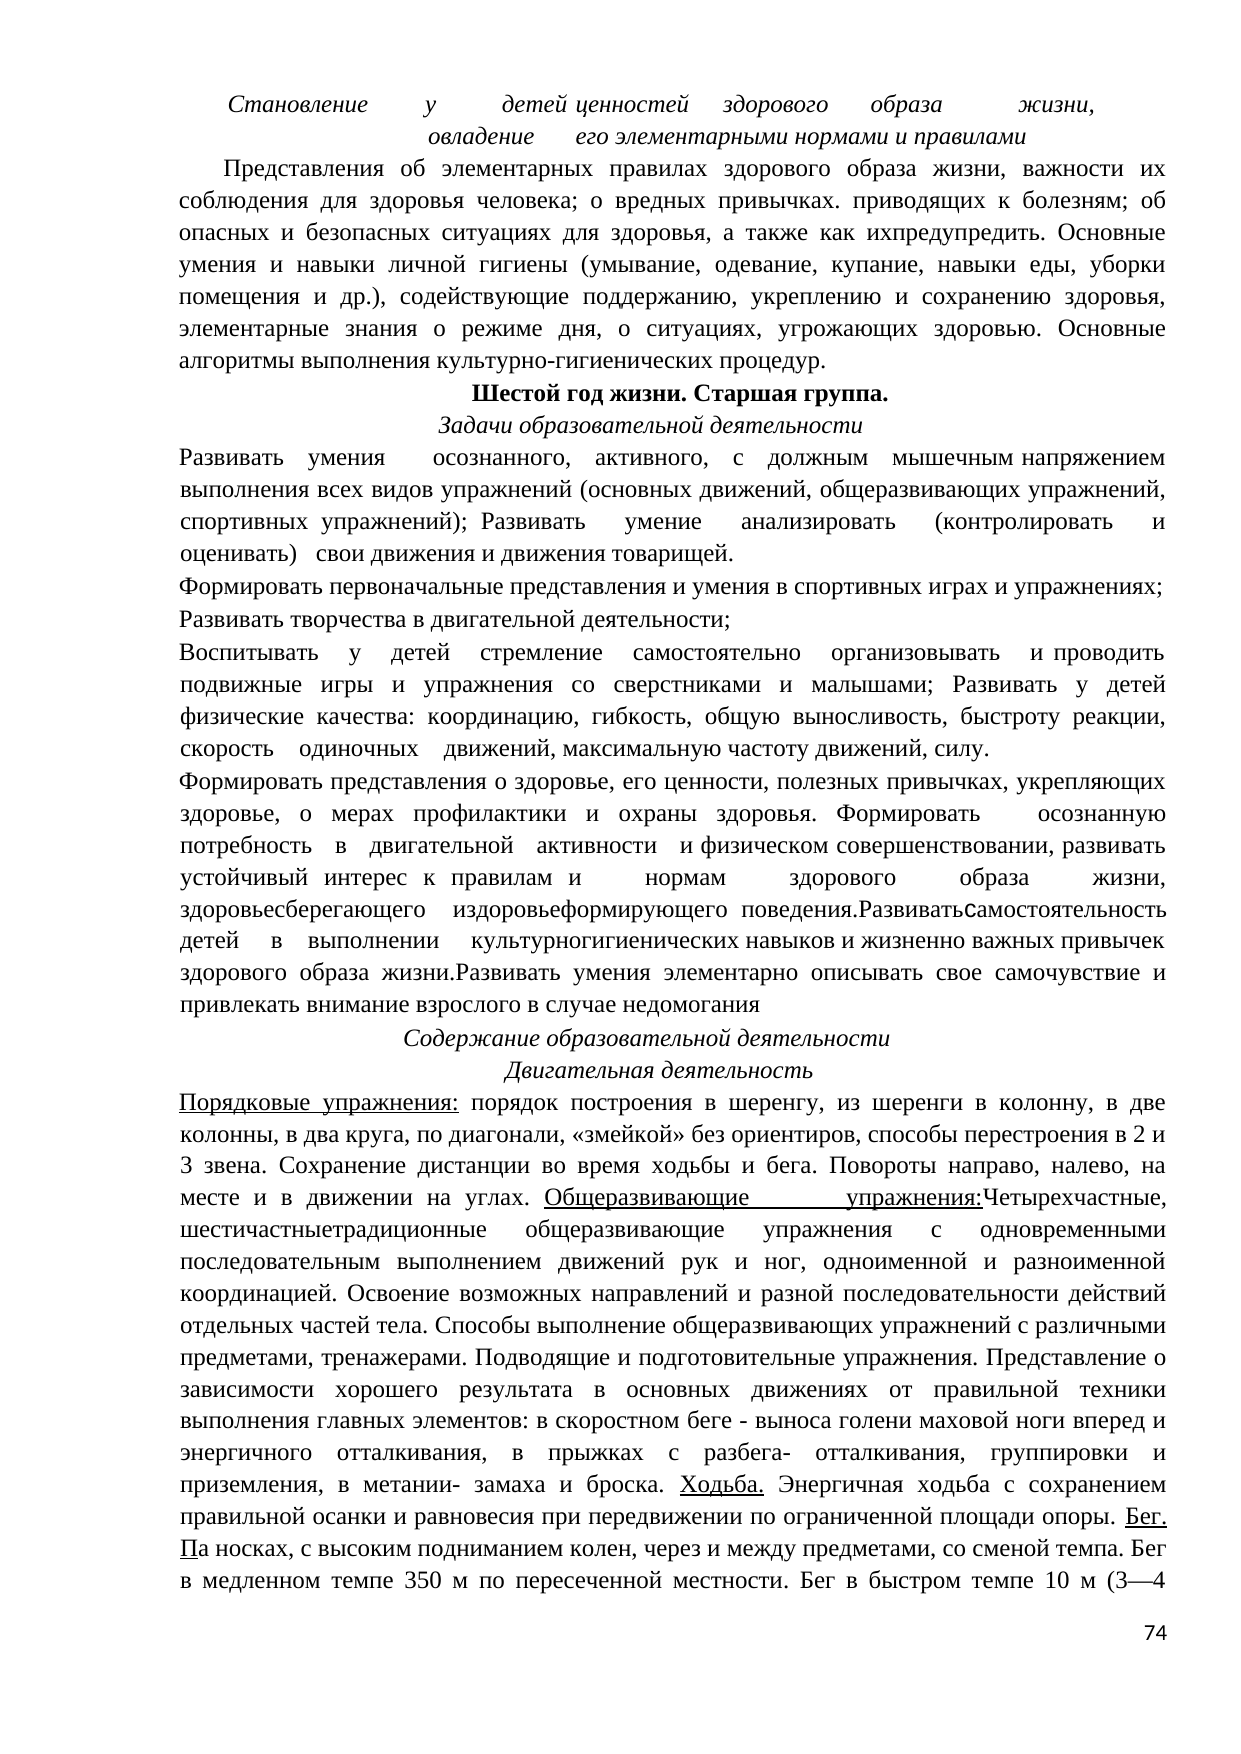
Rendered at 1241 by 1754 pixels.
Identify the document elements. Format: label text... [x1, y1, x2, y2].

text Задачи образовательной деятельности [269, 411, 1032, 439]
text Развивать умения осознанного, активного, с должным мышечным напряжением выполнения всех видов упражнений (основных движений, общеразвивающих упражнений, спортивных упражнений); Развивать умение анализировать (контролировать и оценивать) свои движения и движения товарищей. [179, 442, 1167, 566]
text Становление у детей ценностей здорового образа жизни, овладение его элементарными нормами и правилами [227, 89, 1173, 149]
text Воспитывать у детей стремление самостоятельно организовывать и проводить подвижные игры и упражнения со сверстниками и малышами; Развивать у детей физические качества: координацию, гибкость, общую выносливость, быстроту реакции, скорость одиночных движений, максимальную частоту движений, силу. [179, 637, 1167, 762]
text Формировать представления о здоровье, его ценности, полезных привычках, укрепляющих здоровье, о мерах профилактики и охраны здоровья. Формировать осознанную потребность в двигательной активности и физическом совершенствовании, развивать устойчивый интерес к правилам и нормам здорового образа жизни, здоровьесберегающего издоровьеформирующего поведения.Развиватьсамостоятельность детей в выполнении культурногигиенических навыков и жизненно важных привычек здорового образа жизни.Развивать умения элементарно описывать свое самочувствие и привлекать внимание взрослого в случае недомогания [179, 766, 1167, 1018]
text Представления об элементарных правилах здорового образа жизни, важности их соблюдения для здоровья человека; о вредных привычках. приводящих к болезням; об опасных и безопасных ситуациях для здоровья, а также как ихпредупредить. Основные умения и навыки личной гигиены (умывание, одевание, купание, навыки еды, уборки помещения и др.), содействующие поддержанию, укреплению и сохранению здоровья, элементарные знания о режиме дня, о ситуациях, угрожающих здоровью. Основные алгоритмы выполнения культурно-гигиенических процедур. [179, 153, 1167, 373]
text Шестой год жизни. Старшая группа. [244, 378, 1116, 407]
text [179, 1087, 1167, 1594]
text Развивать творчества в двигательной деятельности; [179, 604, 1167, 633]
text Двигательная деятельность [269, 1055, 1049, 1084]
text Содержание образовательной деятельности [403, 1023, 1173, 1051]
text Формировать первоначальные представления и умения в спортивных играх и упражнениях; [179, 571, 1167, 599]
